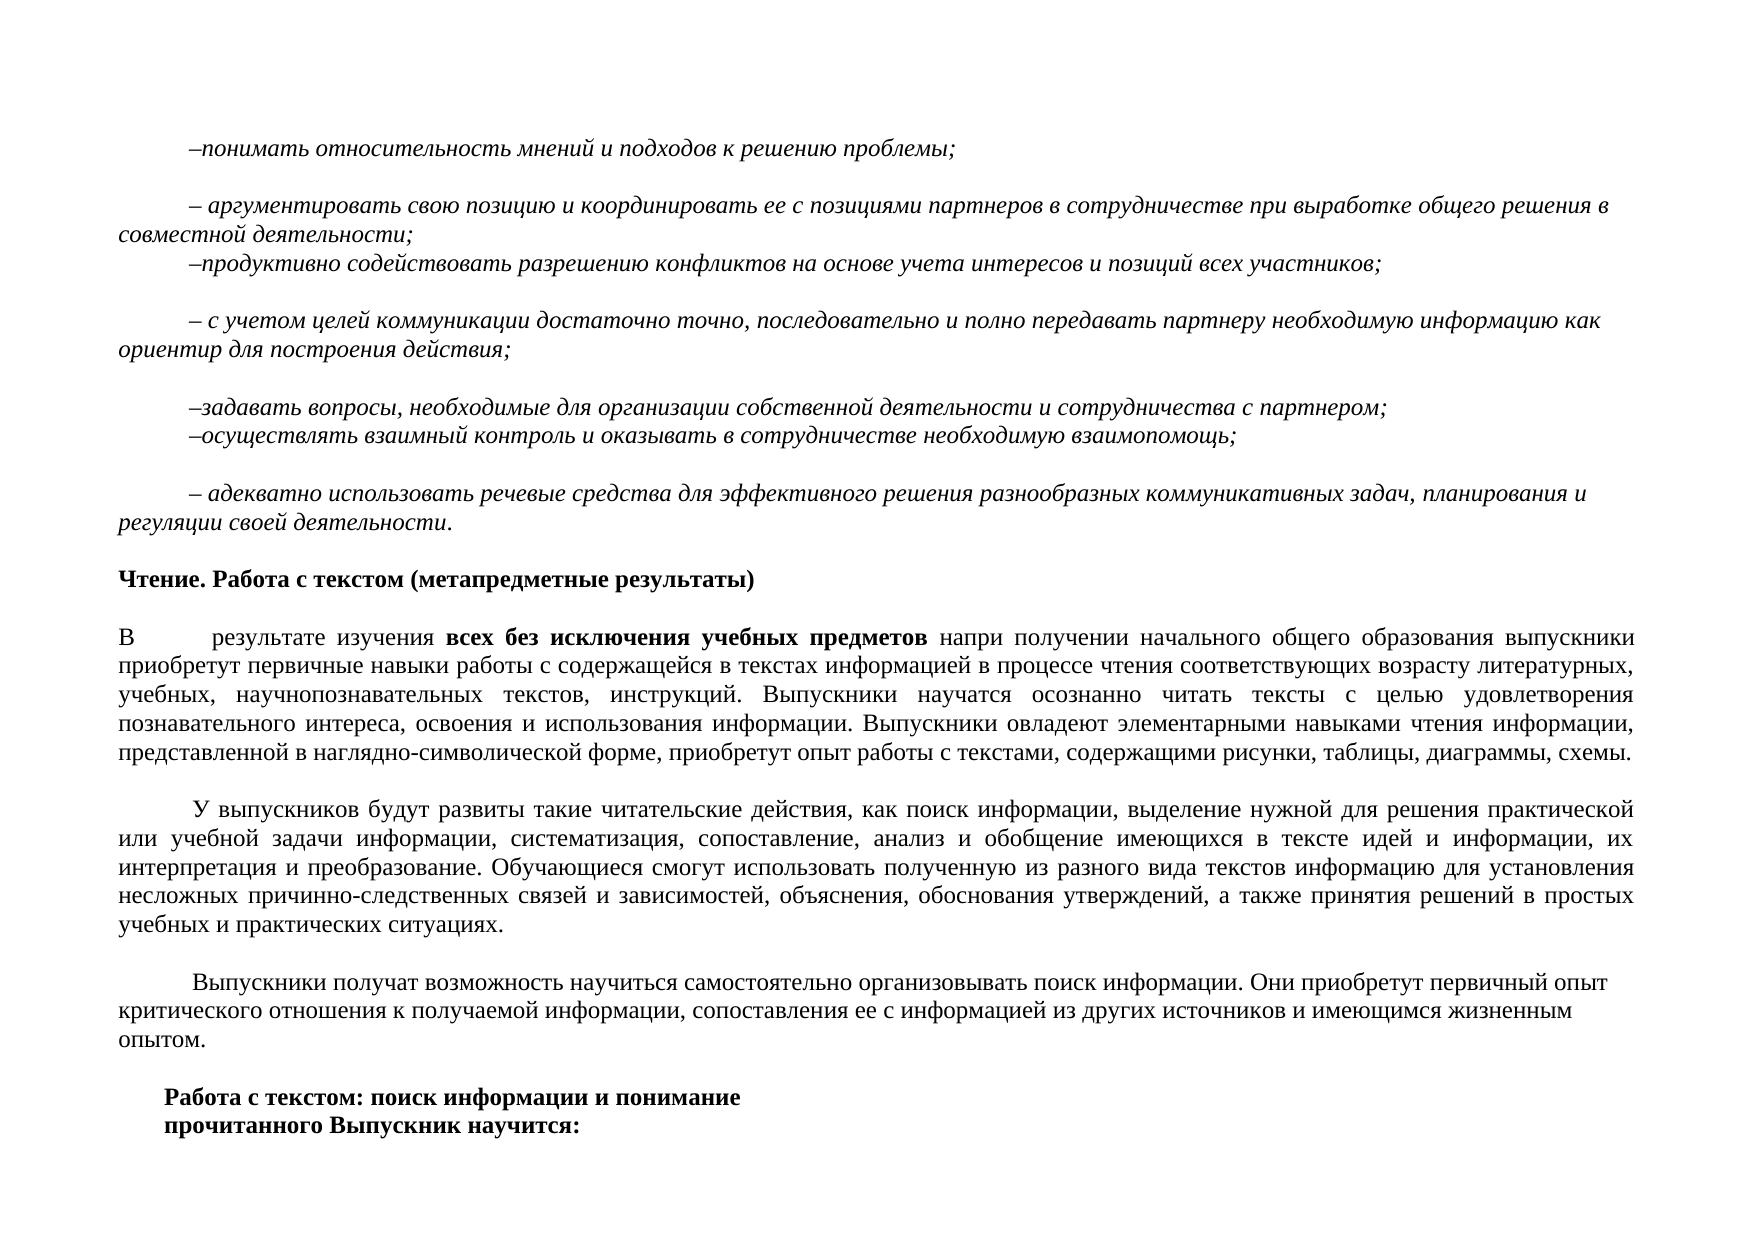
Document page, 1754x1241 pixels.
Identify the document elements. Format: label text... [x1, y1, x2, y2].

text –понимать относительность мнений и подходов к решению проблемы; [189, 133, 1635, 162]
text –продуктивно содействовать разрешению конфликтов на основе учета интересов и позиций всех участников; [189, 248, 1635, 277]
text – аргументировать свою позицию и координировать ее с позициями партнеров в сотрудничестве при выработке общего решения в совместной деятельности; [118, 190, 1635, 248]
text У выпускников будут развиты такие читательские действия, как поиск информации, выделение нужной для решения практической или учебной задачи информации, систематизация, сопоставление, анализ и обобщение имеющихся в тексте идей и информации, их интерпретация и преобразование. Обучающиеся смогут использовать полученную из разного вида текстов информацию для установления несложных причинно-следственных связей и зависимостей, объяснения, обоснования утверждений, а также принятия решений в простых учебных и практических ситуациях. [118, 794, 1635, 938]
text – с учетом целей коммуникации достаточно точно, последовательно и полно передавать партнеру необходимую информацию как ориентир для построения действия; [118, 305, 1635, 363]
text – адекватно использовать речевые средства для эффективного решения разнообразных коммуникативных задач, планирования и регуляции своей деятельности. [118, 478, 1635, 535]
text –задавать вопросы, необходимые для организации собственной деятельности и сотрудничества с партнером; [189, 392, 1635, 420]
text Выпускники получат возможность научиться самостоятельно организовывать поиск информации. Они приобретут первичный опыт критического отношения к получаемой информации, сопоставления ее с информацией из других источников и имеющимся жизненным опытом. [118, 967, 1635, 1053]
text Работа с текстом: поиск информации и понимание прочитанного Выпускник научится: [164, 1082, 783, 1139]
text Чтение. Работа с текстом (метапредметные результаты) [118, 564, 1635, 593]
list результате изучения всех без исключения учебных предметов напри получении начального общего образования выпускники приобретут первичные навыки работы с содержащейся в текстах информацией в процессе чтения соответствующих возрасту литературных, учебных, научно­познавательных текстов, инструкций. Выпускники научатся осознанно читать тексты с целью удовлетворения познавательного интереса, освоения и использования информации. Выпускники овладеют элементарными навыками чтения информации, представленной в наглядно-символической форме, приобретут опыт работы с текстами, содержащими рисунки, таблицы, диаграммы, схемы. [118, 622, 1635, 765]
text –осуществлять взаимный контроль и оказывать в сотрудничестве необходимую взаимопомощь; [189, 420, 1635, 449]
